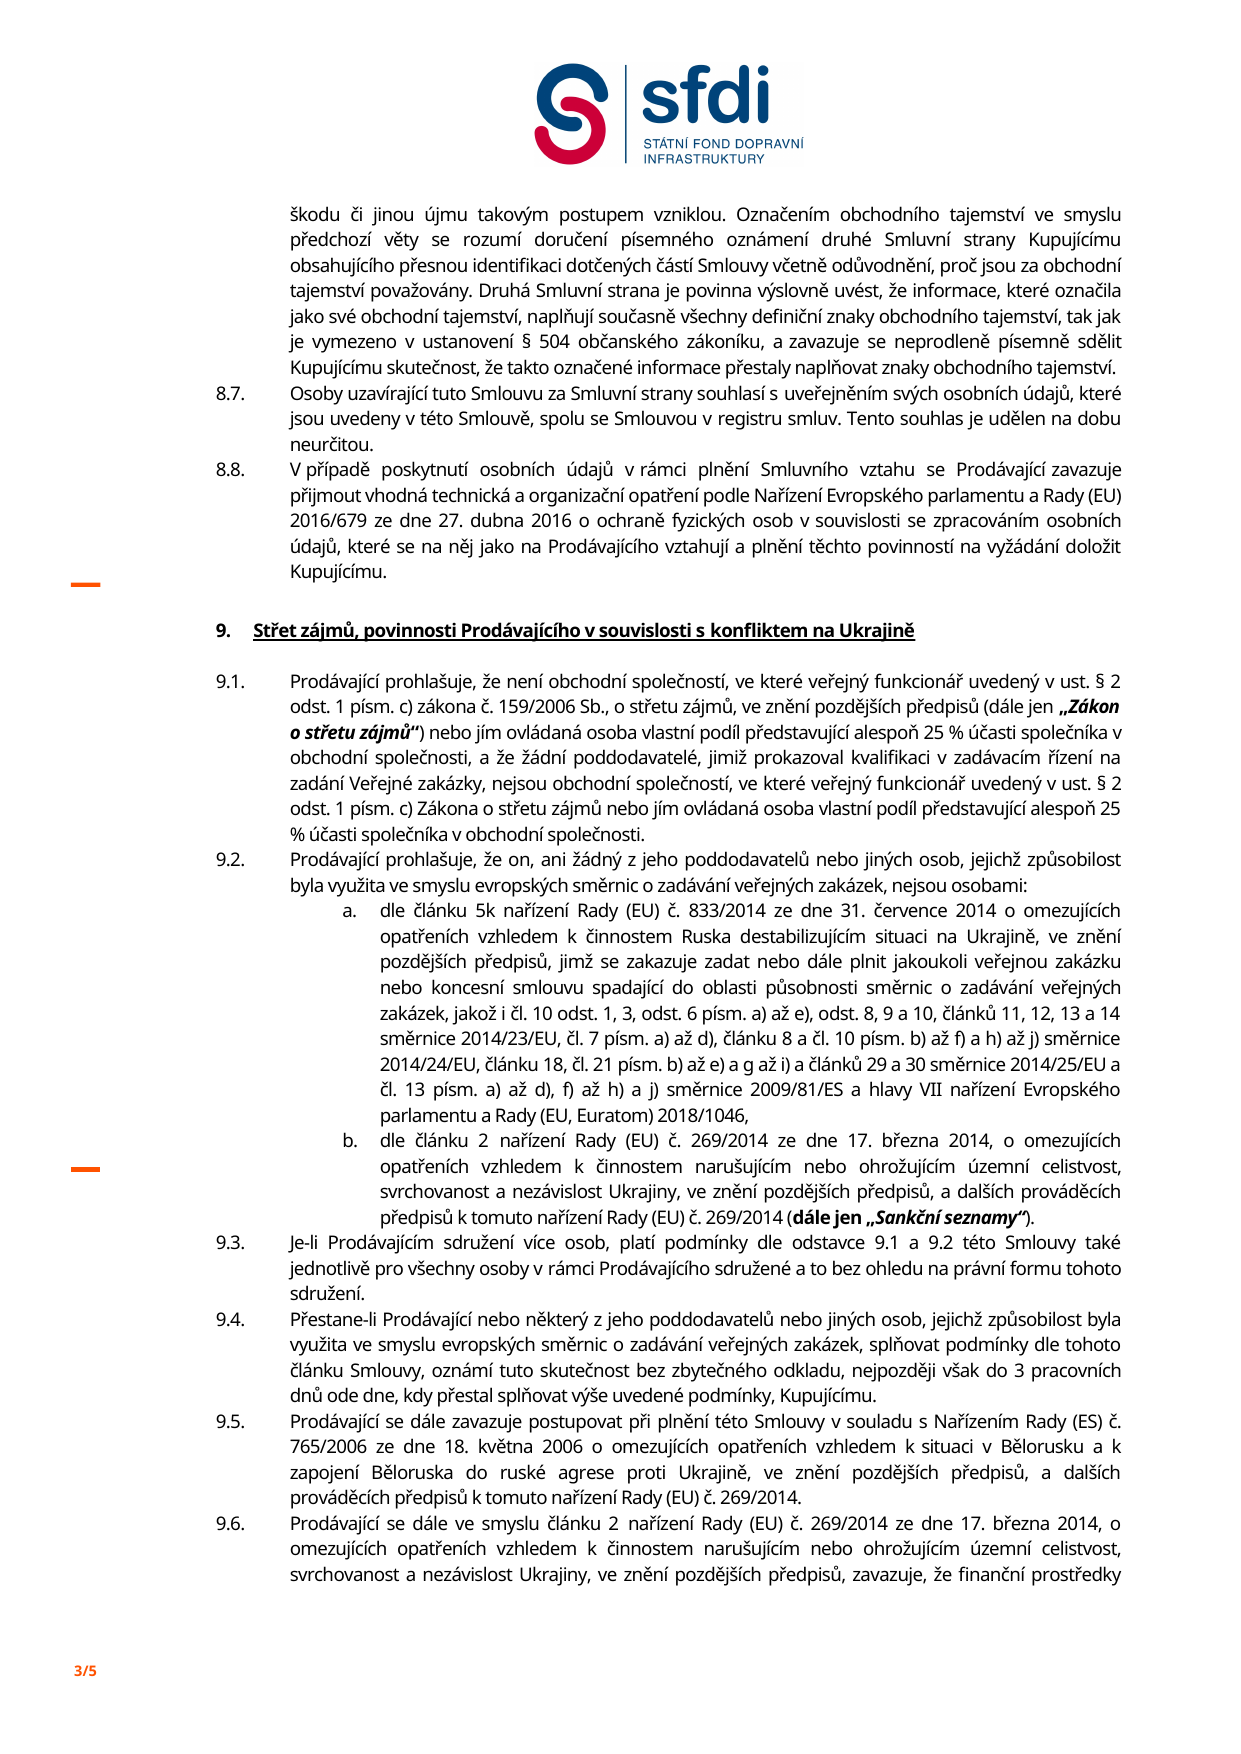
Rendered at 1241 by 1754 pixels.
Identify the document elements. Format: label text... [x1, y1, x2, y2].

subtitle Je-li Prodávajícím sdružení více osob, platí podmínky dle odstavce 9.1 a 9.2 této Smlouvy také jednotlivě pro všechny osoby v rámci Prodávajícího sdružené a to bez ohledu na právní formu tohoto sdružení. [216, 1229, 1122, 1306]
subtitle Prodávající prohlašuje, že on, ani žádný z jeho poddodavatelů nebo jiných osob, jejichž způsobilost byla využita ve smyslu evropských směrnic o zadávání veřejných zakázek, nejsou osobami: [216, 847, 1122, 898]
subtitle Prodávající se dále zavazuje postupovat při plnění této Smlouvy v souladu s Nařízením Rady (ES) č. 765/2006 ze dne 18. května 2006 o omezujících opatřeních vzhledem k situaci v Bělorusku a k zapojení Běloruska do ruské agrese proti Ukrajině, ve znění pozdějších předpisů, a dalších prováděcích předpisů k tomuto nařízení Rady (EU) č. 269/2014. [216, 1408, 1122, 1510]
subtitle V případě poskytnutí osobních údajů v rámci plnění Smluvního vztahu se Prodávající zavazuje přijmout vhodná technická a organizační opatření podle Nařízení Evropského parlamentu a Rady (EU) 2016/679 ze dne 27. dubna 2016 o ochraně fyzických osob v souvislosti se zpracováním osobních údajů, které se na něj jako na Prodávajícího vztahují a plnění těchto povinností na vyžádání doložit Kupujícímu. [216, 456, 1122, 584]
subtitle dle článku 2 nařízení Rady (EU) č. 269/2014 ze dne 17. března 2014, o omezujících opatřeních vzhledem k činnostem narušujícím nebo ohrožujícím územní celistvost, svrchovanost a nezávislost Ukrajiny, ve znění pozdějších předpisů, a dalších prováděcích předpisů k tomuto nařízení Rady (EU) č. 269/2014 (dále jen „Sankční seznamy“). [342, 1127, 1122, 1229]
subtitle dle článku 5k nařízení Rady (EU) č. 833/2014 ze dne 31. července 2014 o omezujících opatřeních vzhledem k činnostem Ruska destabilizujícím situaci na Ukrajině, ve znění pozdějších předpisů, jimž se zakazuje zadat nebo dále plnit jakoukoli veřejnou zakázku nebo koncesní smlouvu spadající do oblasti působnosti směrnic o zadávání veřejných zakázek, jakož i čl. 10 odst. 1, 3, odst. 6 písm. a) až e), odst. 8, 9 a 10, článků 11, 12, 13 a 14 směrnice 2014/23/EU, čl. 7 písm. a) až d), článku 8 a čl. 10 písm. b) až f) a h) až j) směrnice 2014/24/EU, článku 18, čl. 21 písm. b) až e) a g až i) a článků 29 a 30 směrnice 2014/25/EU a čl. 13 písm. a) až d), f) až h) a j) směrnice 2009/81/ES a hlavy VII nařízení Evropského parlamentu a Rady (EU, Euratom) 2018/1046, [342, 898, 1122, 1127]
picture [534, 62, 804, 167]
subtitle Střet zájmů, povinnosti Prodávajícího v souvislosti s konfliktem na Ukrajině [216, 617, 1122, 643]
subtitle Prodávající prohlašuje, že není obchodní společností, ve které veřejný funkcionář uvedený v ust. § 2 odst. 1 písm. c) zákona č. 159/2006 Sb., o střetu zájmů, ve znění pozdějších předpisů (dále jen „Zákon o střetu zájmů“) nebo jím ovládaná osoba vlastní podíl představující alespoň 25 % účasti společníka v obchodní společnosti, a že žádní poddodavatelé, jimiž prokazoval kvalifikaci v zadávacím řízení na zadání Veřejné zakázky, nejsou obchodní společností, ve které veřejný funkcionář uvedený v ust. § 2 odst. 1 písm. c) Zákona o střetu zájmů nebo jím ovládaná osoba vlastní podíl představující alespoň 25 % účasti společníka v obchodní společnosti. [216, 668, 1122, 847]
subtitle Osoby uzavírající tuto Smlouvu za Smluvní strany souhlasí s uveřejněním svých osobních údajů, které jsou uvedeny v této Smlouvě, spolu se Smlouvou v registru smluv. Tento souhlas je udělen na dobu neurčitou. [216, 380, 1122, 456]
subtitle Přestane-li Prodávající nebo některý z jeho poddodavatelů nebo jiných osob, jejichž způsobilost byla využita ve smyslu evropských směrnic o zadávání veřejných zakázek, splňovat podmínky dle tohoto článku Smlouvy, oznámí tuto skutečnost bez zbytečného odkladu, nejpozději však do 3 pracovních dnů ode dne, kdy přestal splňovat výše uvedené podmínky, Kupujícímu. [216, 1306, 1122, 1408]
